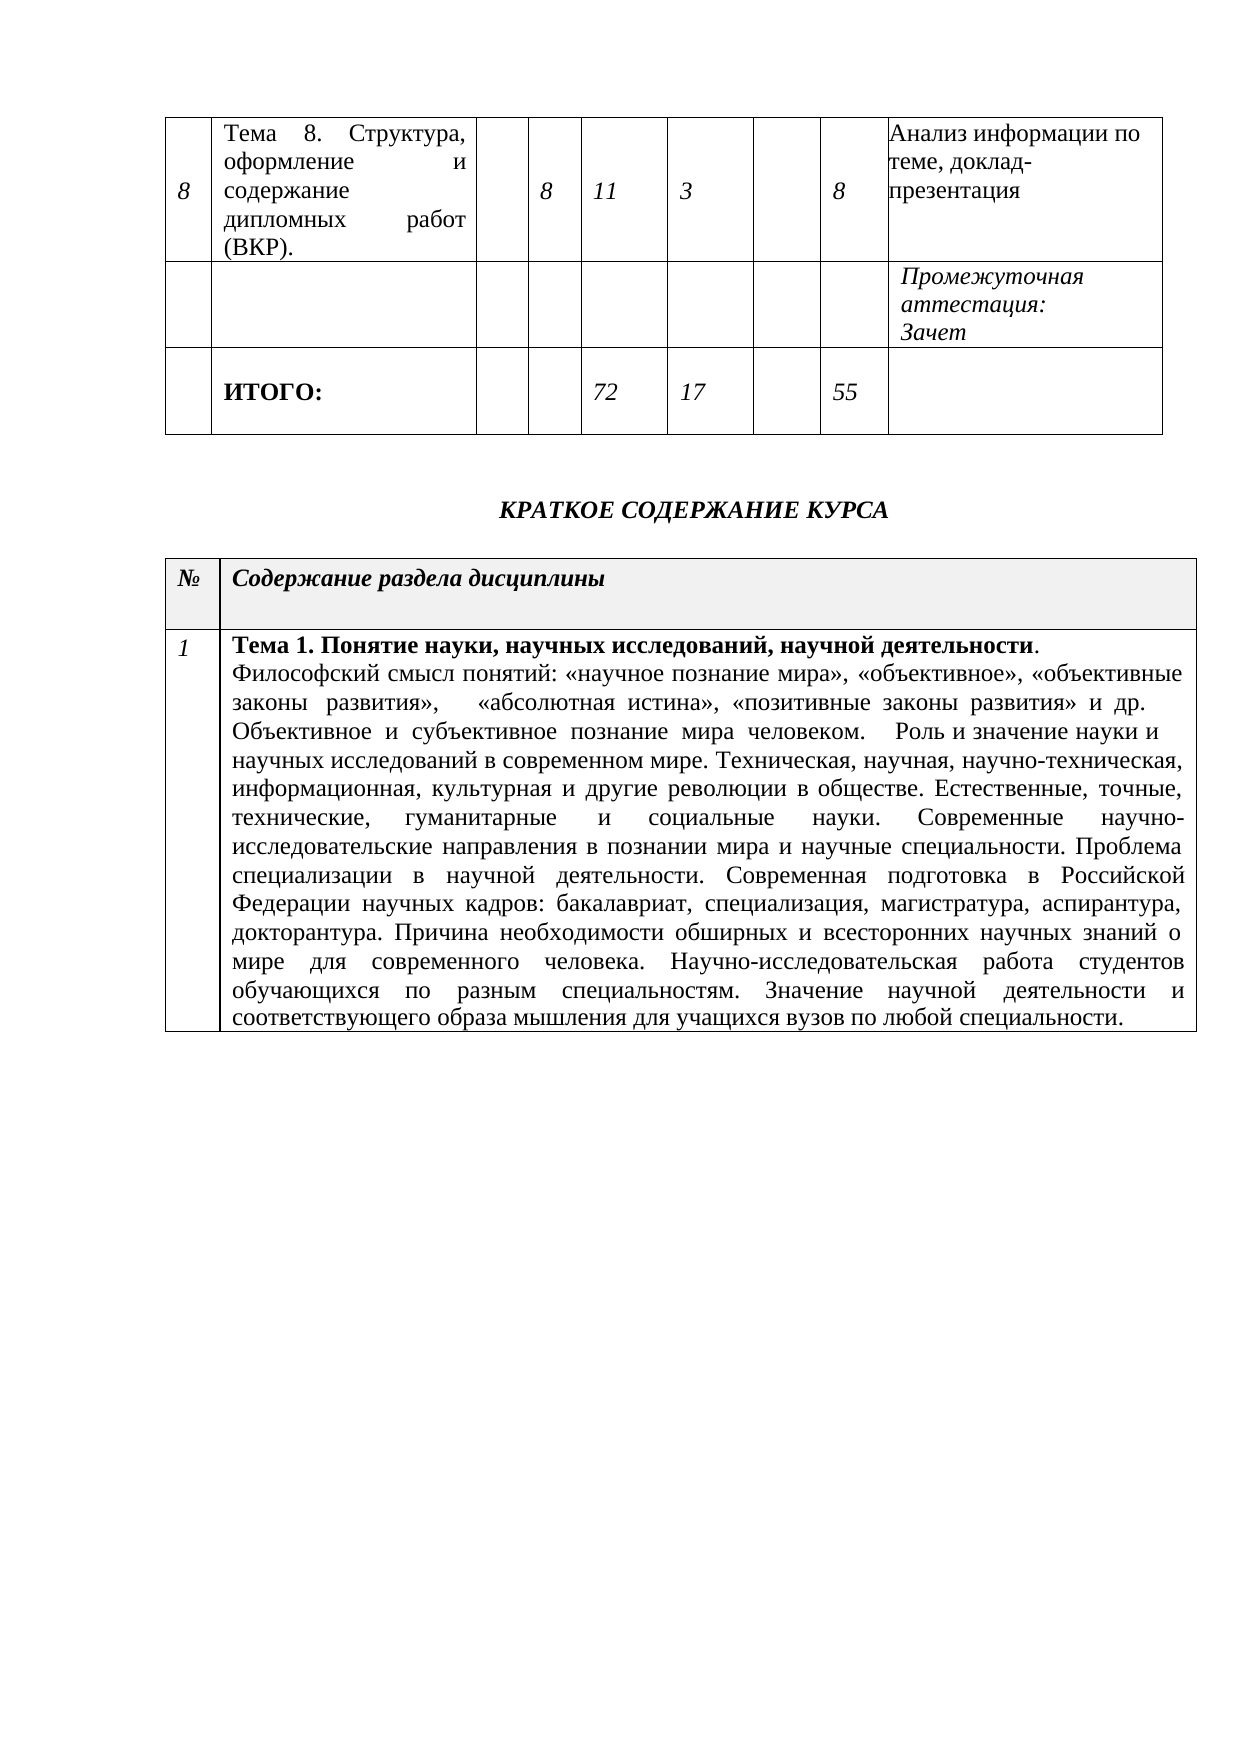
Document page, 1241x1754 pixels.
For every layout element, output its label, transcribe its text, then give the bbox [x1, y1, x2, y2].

table_header Содержание раздела дисциплины [221, 559, 1196, 629]
table_cell 8 [529, 118, 581, 261]
text КРАТКОЕ СОДЕРЖАНИЕ КУРСА [221, 495, 1167, 524]
table_header № [166, 559, 219, 629]
table_cell ИТОГО: [212, 348, 476, 434]
table_cell [889, 348, 1162, 434]
table_cell [166, 348, 211, 434]
table_cell Тема 1. Понятие науки, научных исследований, научной деятельности. Философский смысл понятий: «научное познание мира», «объективное», «объективные законы развития», «абсолютная истина», «позитивные законы развития» и др. Объективное и субъективное познание мира человеком. Роль и значение науки и научных исследований в современном мире. Техническая, научная, научно-техническая, информационная, культурная и другие революции в обществе. Естественные, точные, технические, гуманитарные и социальные науки. Современные научно- исследовательские направления в познании мира и научные специальности. Проблема специализации в научной деятельности. Современная подготовка в Российской Федерации научных кадров: бакалавриат, специализация, магистратура, аспирантура, докторантура. Причина необходимости обширных и всесторонних научных знаний о мире для современного человека. Научно-исследовательская работа студентов обучающихся по разным специальностям. Значение научной деятельности и соответствующего образа мышления для учащихся вузов по любой специальности. [221, 630, 1196, 1031]
table_cell 8 [821, 118, 888, 261]
table_cell [477, 262, 528, 347]
table_cell [166, 262, 211, 347]
table_cell [821, 262, 888, 347]
table_cell Промежуточная аттестация: Зачет [889, 262, 1162, 347]
table_cell [582, 262, 667, 347]
table_cell [754, 348, 820, 434]
table_cell [477, 348, 528, 434]
table_cell [754, 118, 820, 261]
table_cell 1 [166, 630, 219, 1031]
table_cell 8 [166, 118, 211, 261]
table_cell [668, 262, 753, 347]
table_cell 17 [668, 348, 753, 434]
table_cell [212, 262, 476, 347]
table_cell 3 [668, 118, 753, 261]
table_cell [754, 262, 820, 347]
table_cell Анализ информации по теме, доклад-презентация [889, 118, 1162, 261]
table_cell [529, 348, 581, 434]
table_cell [529, 262, 581, 347]
table_cell 11 [582, 118, 667, 261]
table_cell Тема 8. Структура, оформление и содержание дипломных работ (ВКР). [212, 118, 476, 261]
table_cell 55 [821, 348, 888, 434]
table_cell 72 [582, 348, 667, 434]
